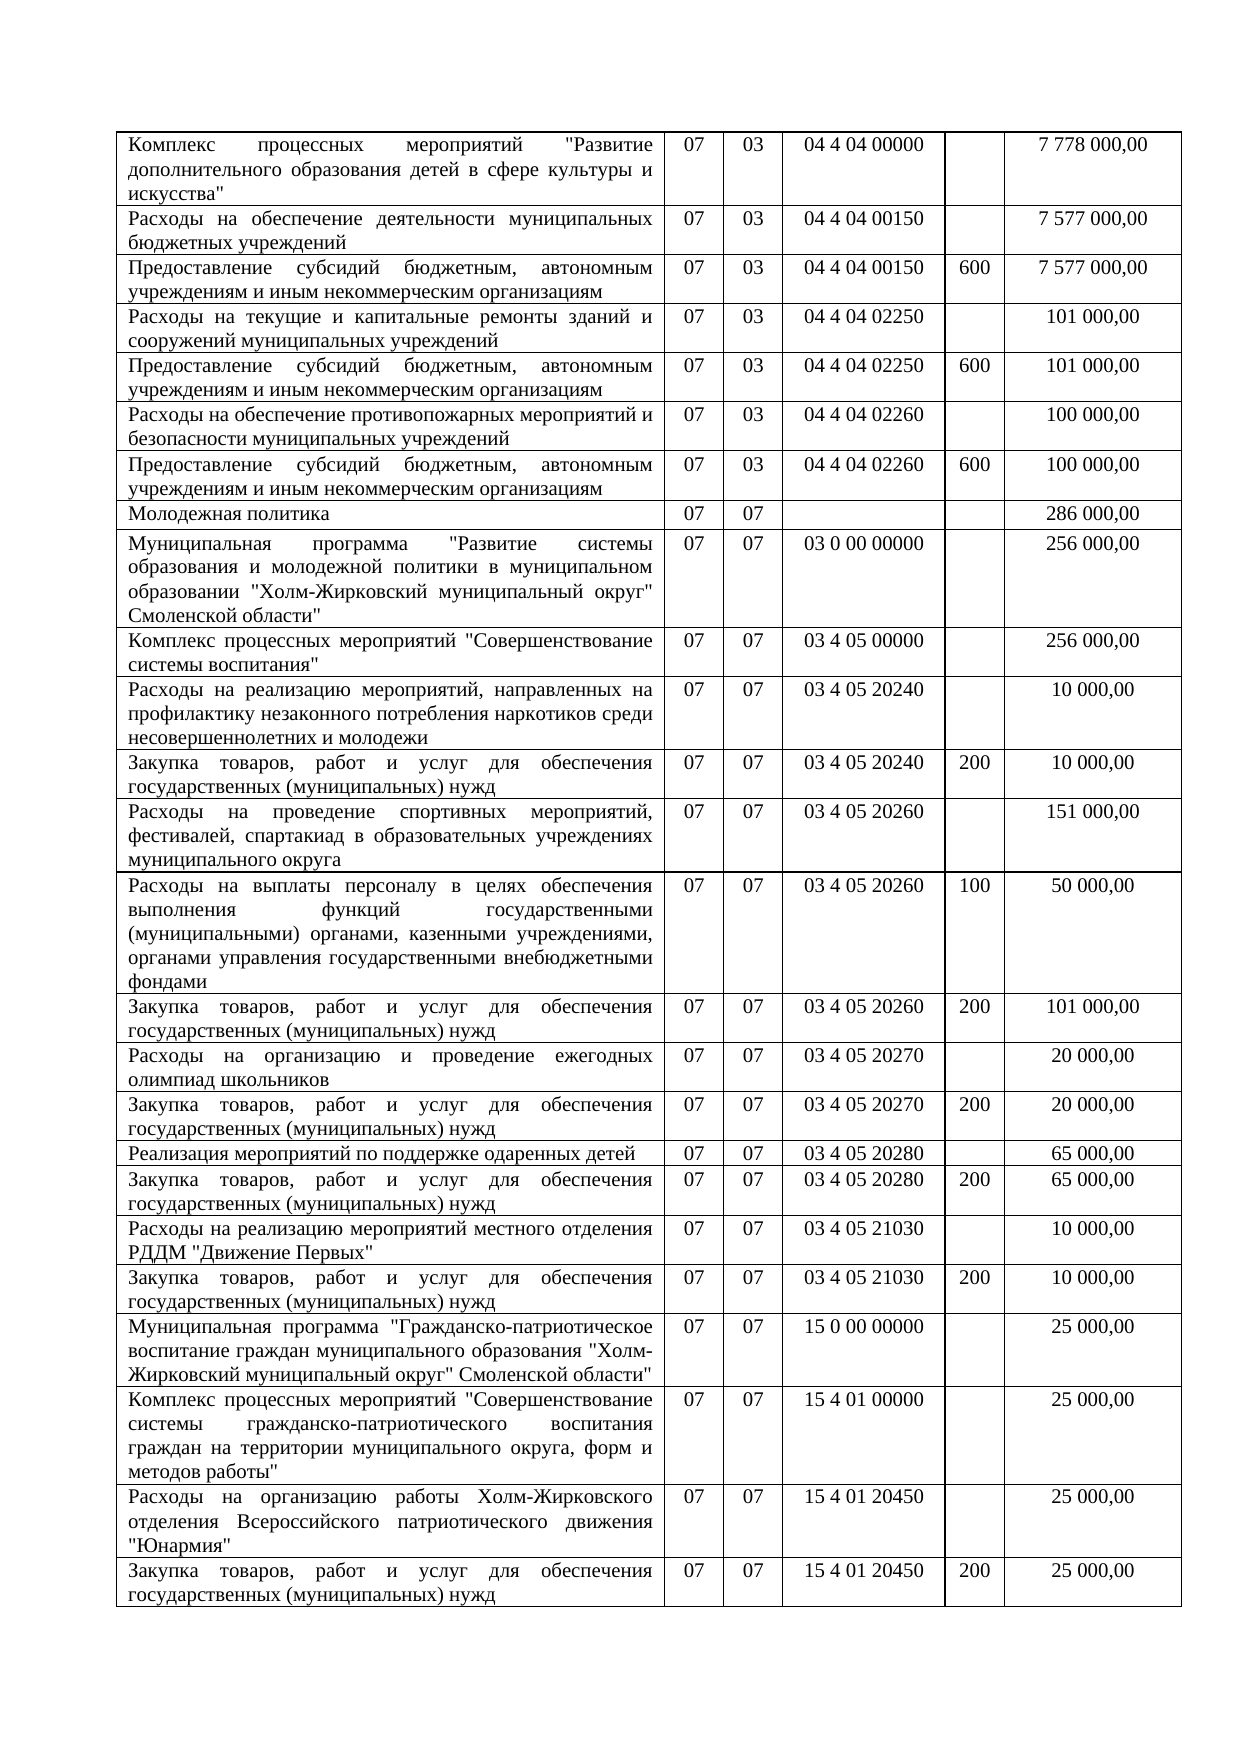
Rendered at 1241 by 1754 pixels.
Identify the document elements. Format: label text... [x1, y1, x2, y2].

table_cell 04 4 04 00000 [783, 133, 944, 204]
table_cell 07 [724, 873, 782, 993]
table_cell 100 000,00 [1005, 451, 1181, 499]
table_cell 03 4 05 20280 [783, 1141, 944, 1165]
table_cell 04 4 04 02260 [783, 451, 944, 499]
table_cell Предоставление субсидий бюджетным, автономным учреждениям и иным некоммерческим организациям [117, 353, 664, 401]
table_cell 200 [946, 750, 1004, 798]
table_cell Муниципальная программа "Гражданско-патриотическое воспитание граждан муниципального образования "Холм-Жирковский муниципальный округ" Смоленской области" [117, 1314, 664, 1386]
table_cell 100 000,00 [1005, 402, 1181, 450]
table_cell 600 [946, 255, 1004, 303]
table_cell 07 [724, 750, 782, 798]
table_cell 07 [724, 1387, 782, 1483]
table_cell 07 [724, 994, 782, 1042]
table_cell 7 577 000,00 [1005, 206, 1181, 254]
table_cell 15 4 01 00000 [783, 1387, 944, 1483]
table_cell 07 [665, 873, 723, 993]
table_cell 03 [724, 255, 782, 303]
table_cell 25 000,00 [1005, 1558, 1181, 1606]
table_cell 04 4 04 02250 [783, 353, 944, 401]
table_cell 03 [724, 402, 782, 450]
table_cell 04 4 04 02250 [783, 304, 944, 352]
table_cell 07 [665, 1558, 723, 1606]
table_cell [946, 402, 1004, 450]
table_cell 07 [665, 1485, 723, 1557]
table_cell 7 577 000,00 [1005, 255, 1181, 303]
table_cell 20 000,00 [1005, 1043, 1181, 1091]
table_cell 600 [946, 353, 1004, 401]
table_cell 101 000,00 [1005, 994, 1181, 1042]
table_cell 07 [665, 1141, 723, 1165]
table_cell 100 [946, 873, 1004, 993]
table_cell Закупка товаров, работ и услуг для обеспечения государственных (муниципальных) нужд [117, 1166, 664, 1214]
table_cell 03 4 05 20270 [783, 1092, 944, 1140]
table_cell 07 [724, 1314, 782, 1386]
table_cell Предоставление субсидий бюджетным, автономным учреждениям и иным некоммерческим организациям [117, 451, 664, 499]
table_cell 07 [665, 451, 723, 499]
table_cell 03 [724, 206, 782, 254]
table_cell [946, 1141, 1004, 1165]
table_cell 03 4 05 20260 [783, 873, 944, 993]
table_cell 101 000,00 [1005, 353, 1181, 401]
table_cell 07 [665, 206, 723, 254]
table_cell 256 000,00 [1005, 530, 1181, 627]
table_cell 07 [665, 1166, 723, 1214]
table_cell 15 4 01 20450 [783, 1558, 944, 1606]
table_cell [946, 1314, 1004, 1386]
table_cell 07 [665, 1043, 723, 1091]
table_cell Закупка товаров, работ и услуг для обеспечения государственных (муниципальных) нужд [117, 750, 664, 798]
table_cell 7 778 000,00 [1005, 133, 1181, 204]
table_cell 25 000,00 [1005, 1485, 1181, 1557]
table_cell Закупка товаров, работ и услуг для обеспечения государственных (муниципальных) нужд [117, 1265, 664, 1313]
table_cell Расходы на организацию и проведение ежегодных олимпиад школьников [117, 1043, 664, 1091]
table_cell 03 4 05 20240 [783, 750, 944, 798]
table_cell [946, 501, 1004, 529]
table_cell 10 000,00 [1005, 677, 1181, 749]
table_cell 07 [665, 1092, 723, 1140]
table_cell Молодежная политика [117, 501, 664, 529]
table_cell 07 [724, 1558, 782, 1606]
table_cell 200 [946, 1265, 1004, 1313]
table_cell 07 [724, 530, 782, 627]
table_cell 07 [665, 750, 723, 798]
table_cell 07 [665, 677, 723, 749]
table_cell Предоставление субсидий бюджетным, автономным учреждениям и иным некоммерческим организациям [117, 255, 664, 303]
table_cell 101 000,00 [1005, 304, 1181, 352]
table_cell 200 [946, 1558, 1004, 1606]
table_cell Расходы на выплаты персоналу в целях обеспечения выполнения функций государственными (муниципальными) органами, казенными учреждениями, органами управления государственными внебюджетными фондами [117, 873, 664, 993]
table_cell 25 000,00 [1005, 1387, 1181, 1483]
table_cell 07 [724, 799, 782, 871]
table_cell 10 000,00 [1005, 1216, 1181, 1264]
table_cell 07 [665, 1216, 723, 1264]
table_cell 04 4 04 00150 [783, 255, 944, 303]
table_cell [946, 530, 1004, 627]
table_cell Комплекс процессных мероприятий "Развитие дополнительного образования детей в сфере культуры и искусства" [117, 133, 664, 204]
table_cell 600 [946, 451, 1004, 499]
table_cell 03 4 05 20240 [783, 677, 944, 749]
table_cell 151 000,00 [1005, 799, 1181, 871]
table_cell 65 000,00 [1005, 1166, 1181, 1214]
table_cell 03 4 05 21030 [783, 1216, 944, 1264]
table_cell 03 4 05 20280 [783, 1166, 944, 1214]
table_cell 03 [724, 353, 782, 401]
table_cell Закупка товаров, работ и услуг для обеспечения государственных (муниципальных) нужд [117, 994, 664, 1042]
table_cell 07 [724, 1216, 782, 1264]
table_cell [946, 304, 1004, 352]
table_cell 03 4 05 20270 [783, 1043, 944, 1091]
table_cell 50 000,00 [1005, 873, 1181, 993]
table_cell 286 000,00 [1005, 501, 1181, 529]
table_cell 07 [665, 501, 723, 529]
table_cell 03 [724, 304, 782, 352]
table_cell [946, 677, 1004, 749]
table_cell 07 [665, 1314, 723, 1386]
table_cell Муниципальная программа "Развитие системы образования и молодежной политики в муниципальном образовании "Холм-Жирковский муниципальный округ" Смоленской области" [117, 530, 664, 627]
table_cell [783, 501, 944, 529]
table_cell 07 [665, 255, 723, 303]
table_cell 03 4 05 21030 [783, 1265, 944, 1313]
table_cell 15 0 00 00000 [783, 1314, 944, 1386]
table_cell Закупка товаров, работ и услуг для обеспечения государственных (муниципальных) нужд [117, 1558, 664, 1606]
table_cell 07 [724, 1092, 782, 1140]
table_cell Расходы на реализацию мероприятий, направленных на профилактику незаконного потребления наркотиков среди несовершеннолетних и молодежи [117, 677, 664, 749]
table_cell 10 000,00 [1005, 1265, 1181, 1313]
table_cell 07 [665, 304, 723, 352]
table_cell 07 [724, 501, 782, 529]
table_cell 07 [665, 994, 723, 1042]
table_cell 03 4 05 20260 [783, 994, 944, 1042]
table_cell 07 [665, 133, 723, 204]
table_cell 03 [724, 451, 782, 499]
table_cell [946, 1043, 1004, 1091]
table_cell Комплекс процессных мероприятий "Совершенствование системы гражданско-патриотического воспитания граждан на территории муниципального округа, форм и методов работы" [117, 1387, 664, 1483]
table_cell 07 [724, 1043, 782, 1091]
table_cell Расходы на реализацию мероприятий местного отделения РДДМ "Движение Первых" [117, 1216, 664, 1264]
table_cell 200 [946, 1092, 1004, 1140]
table_cell 04 4 04 02260 [783, 402, 944, 450]
table_cell 07 [665, 799, 723, 871]
table_cell 07 [724, 1265, 782, 1313]
table_cell 200 [946, 994, 1004, 1042]
table_cell 07 [665, 530, 723, 627]
table_cell 07 [665, 628, 723, 676]
table_cell 07 [665, 402, 723, 450]
table_cell [946, 1216, 1004, 1264]
table_cell Расходы на текущие и капитальные ремонты зданий и сооружений муниципальных учреждений [117, 304, 664, 352]
table_cell Комплекс процессных мероприятий "Совершенствование системы воспитания" [117, 628, 664, 676]
table_cell 07 [724, 677, 782, 749]
table_cell 03 4 05 00000 [783, 628, 944, 676]
table_cell 03 4 05 20260 [783, 799, 944, 871]
table_cell 07 [724, 628, 782, 676]
table_cell 04 4 04 00150 [783, 206, 944, 254]
table_cell 07 [724, 1141, 782, 1165]
table_cell 15 4 01 20450 [783, 1485, 944, 1557]
table_cell [946, 1485, 1004, 1557]
table_cell [946, 1387, 1004, 1483]
table_cell Расходы на обеспечение деятельности муниципальных бюджетных учреждений [117, 206, 664, 254]
table_cell Реализация мероприятий по поддержке одаренных детей [117, 1141, 664, 1165]
table_cell 25 000,00 [1005, 1314, 1181, 1386]
table_cell [946, 799, 1004, 871]
table_cell 10 000,00 [1005, 750, 1181, 798]
table_cell 07 [665, 1387, 723, 1483]
table_cell 03 [724, 133, 782, 204]
table_cell 256 000,00 [1005, 628, 1181, 676]
table_cell 07 [724, 1166, 782, 1214]
table_cell 03 0 00 00000 [783, 530, 944, 627]
table_cell [946, 628, 1004, 676]
table_cell [946, 206, 1004, 254]
table_cell Расходы на организацию работы Холм-Жирковского отделения Всероссийского патриотического движения "Юнармия" [117, 1485, 664, 1557]
table_cell [946, 133, 1004, 204]
table_cell 07 [665, 353, 723, 401]
table_cell 20 000,00 [1005, 1092, 1181, 1140]
table_cell 200 [946, 1166, 1004, 1214]
table_cell Закупка товаров, работ и услуг для обеспечения государственных (муниципальных) нужд [117, 1092, 664, 1140]
table_cell 65 000,00 [1005, 1141, 1181, 1165]
table_cell 07 [665, 1265, 723, 1313]
table_cell Расходы на проведение спортивных мероприятий, фестивалей, спартакиад в образовательных учреждениях муниципального округа [117, 799, 664, 871]
table_cell Расходы на обеспечение противопожарных мероприятий и безопасности муниципальных учреждений [117, 402, 664, 450]
table_cell 07 [724, 1485, 782, 1557]
